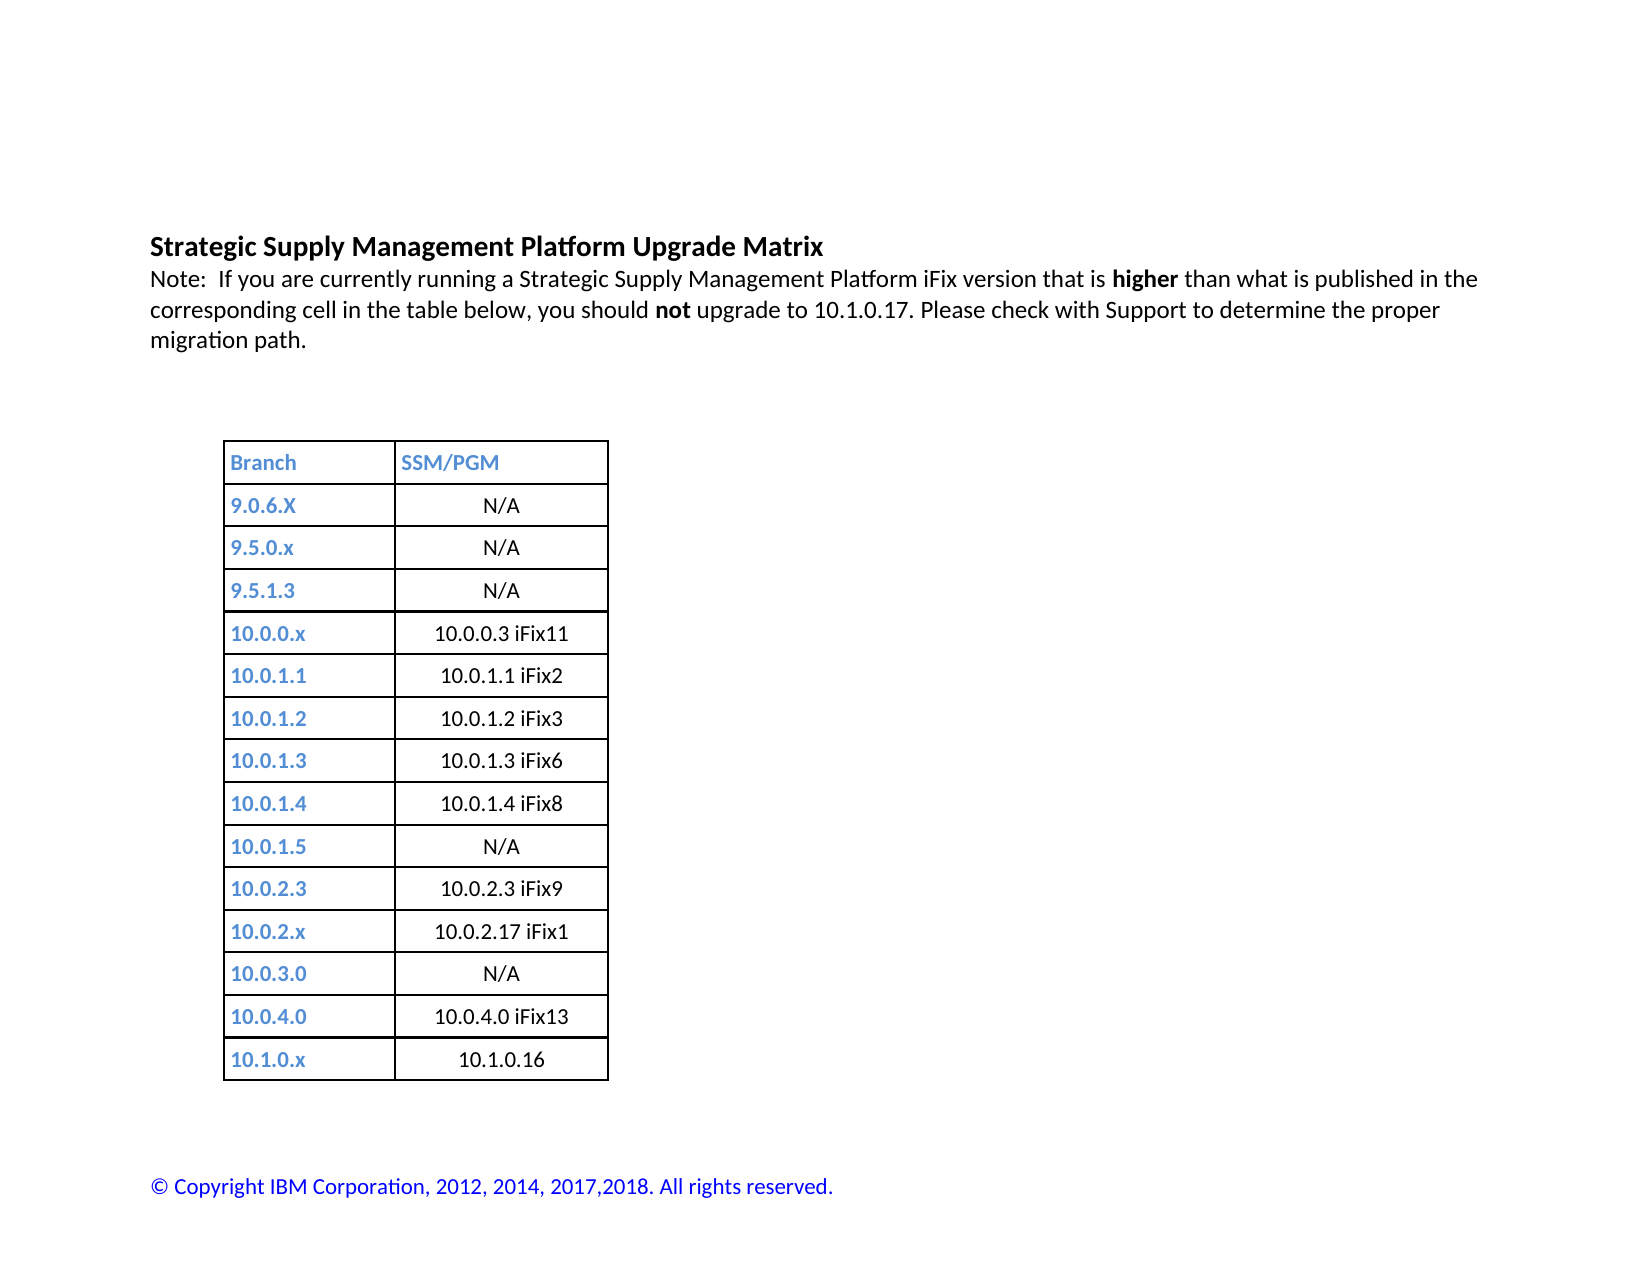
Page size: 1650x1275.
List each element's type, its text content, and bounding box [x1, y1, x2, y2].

table_cell 10.0.1.4 iFix8 [396, 783, 607, 823]
table_cell 10.0.4.0 [225, 996, 394, 1036]
table_cell N/A [396, 570, 607, 610]
table_cell 10.1.0.16 [396, 1039, 607, 1079]
table_cell N/A [396, 527, 607, 568]
table_cell N/A [396, 826, 607, 866]
table_header Branch [225, 442, 394, 483]
table_cell 10.0.2.3 iFix9 [396, 868, 607, 909]
table_cell 10.0.2.17 iFix1 [396, 911, 607, 951]
table_cell 9.5.1.3 [225, 570, 394, 610]
table_header SSM/PGM [396, 442, 607, 483]
table_cell N/A [396, 485, 607, 525]
table_cell 10.0.1.5 [225, 826, 394, 866]
table_cell 10.0.3.0 [225, 953, 394, 994]
table_cell 10.0.2.x [225, 911, 394, 951]
table_cell 10.0.1.3 iFix6 [396, 740, 607, 781]
table_cell 10.0.1.1 iFix2 [396, 655, 607, 696]
table_cell 10.0.1.4 [225, 783, 394, 823]
table_cell 10.0.0.x [225, 613, 394, 653]
table_cell 10.0.1.2 iFix3 [396, 698, 607, 738]
table_cell 10.0.4.0 iFix13 [396, 996, 607, 1036]
text Note: If you are currently running a Strategic Supply Management Platform iFix version that is higher than what is published in the corresponding cell in the table below, you should not upgrade to 10.1.0.17. Please check with Support to determine the proper migration path. [150, 263, 1500, 355]
table_cell N/A [396, 953, 607, 994]
text Strategic Supply Management Platform Upgrade Matrix [150, 228, 1500, 263]
table_cell 10.0.1.1 [225, 655, 394, 696]
table_cell 10.0.0.3 iFix11 [396, 613, 607, 653]
table_cell 9.5.0.x [225, 527, 394, 568]
table_cell 10.0.1.3 [225, 740, 394, 781]
table_cell 10.0.2.3 [225, 868, 394, 909]
table_cell 10.1.0.x [225, 1039, 394, 1079]
table_cell 10.0.1.2 [225, 698, 394, 738]
table_cell 9.0.6.X [225, 485, 394, 525]
